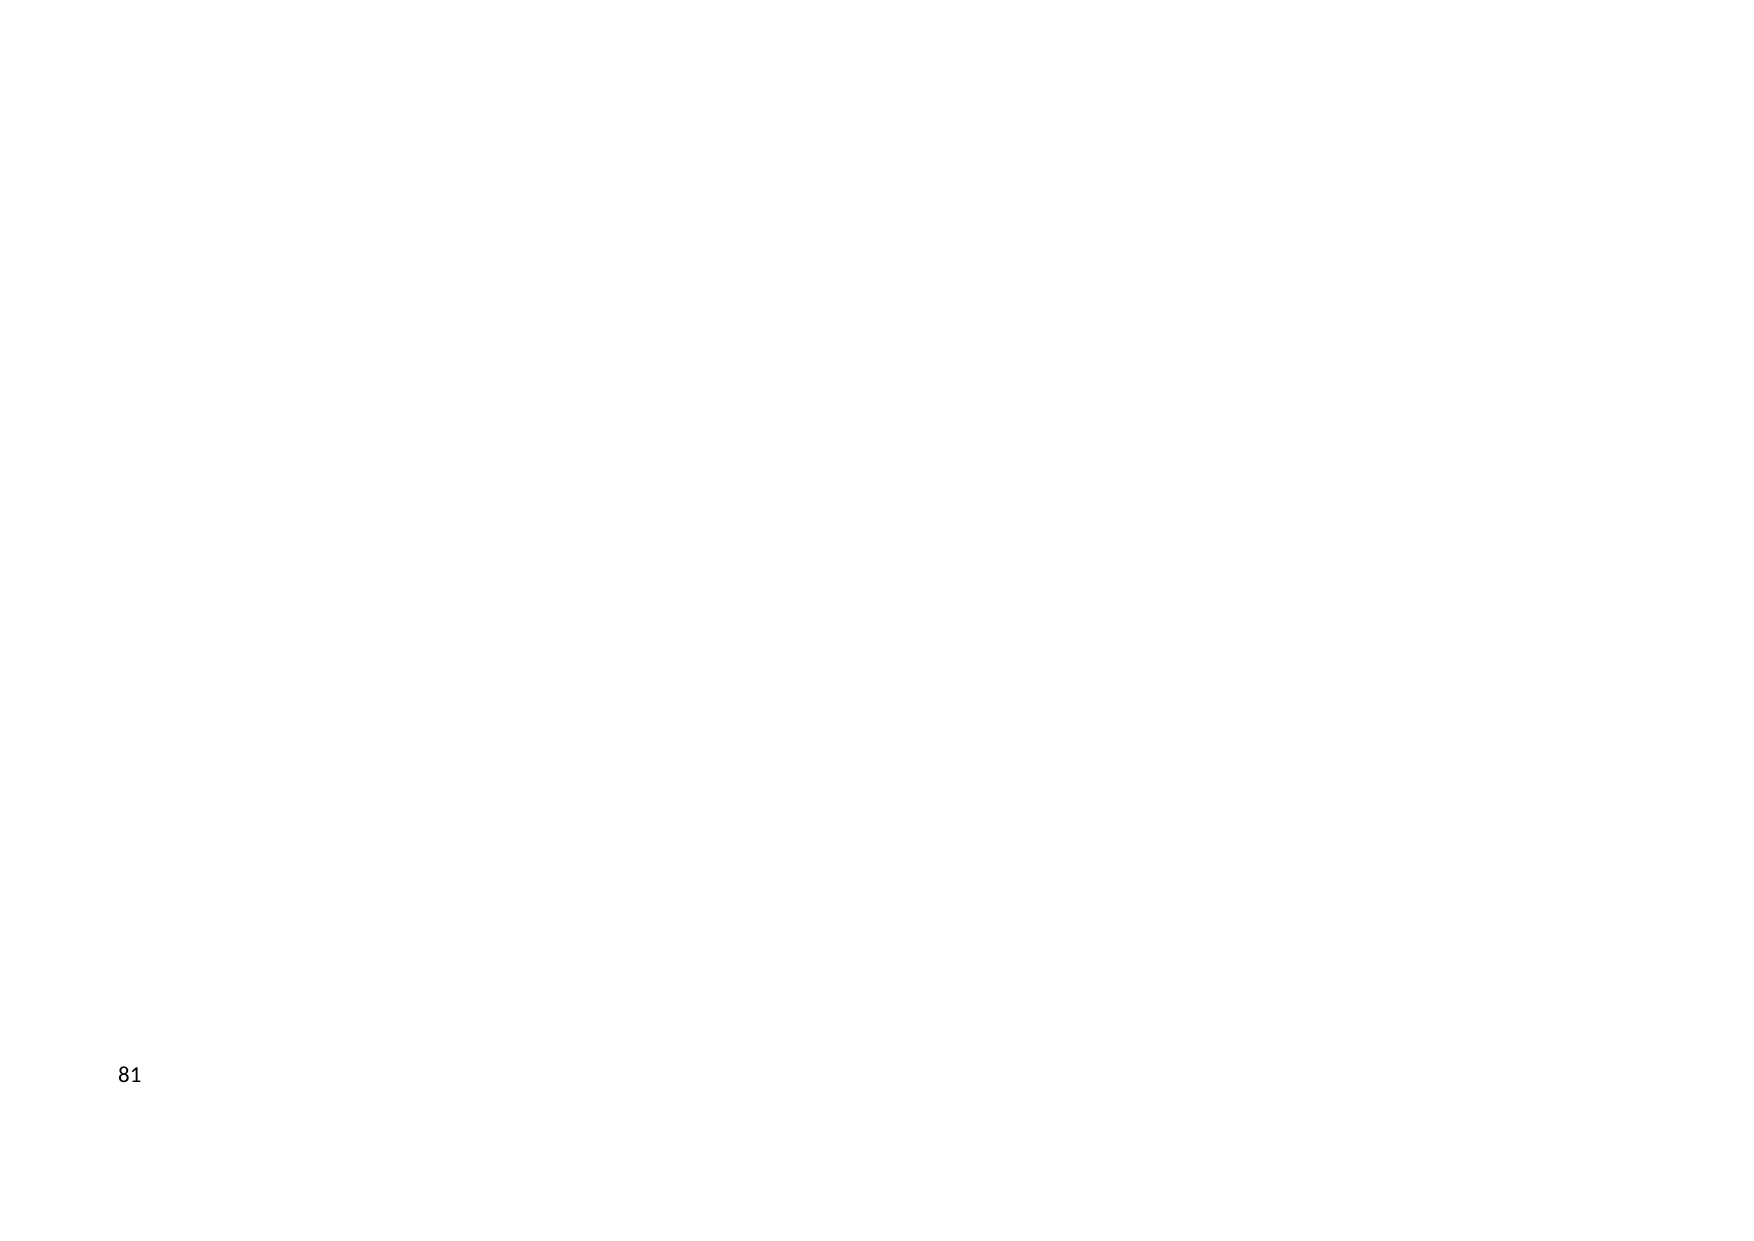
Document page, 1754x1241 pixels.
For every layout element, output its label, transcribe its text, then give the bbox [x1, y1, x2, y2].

text 81 [118, 1061, 1667, 1089]
